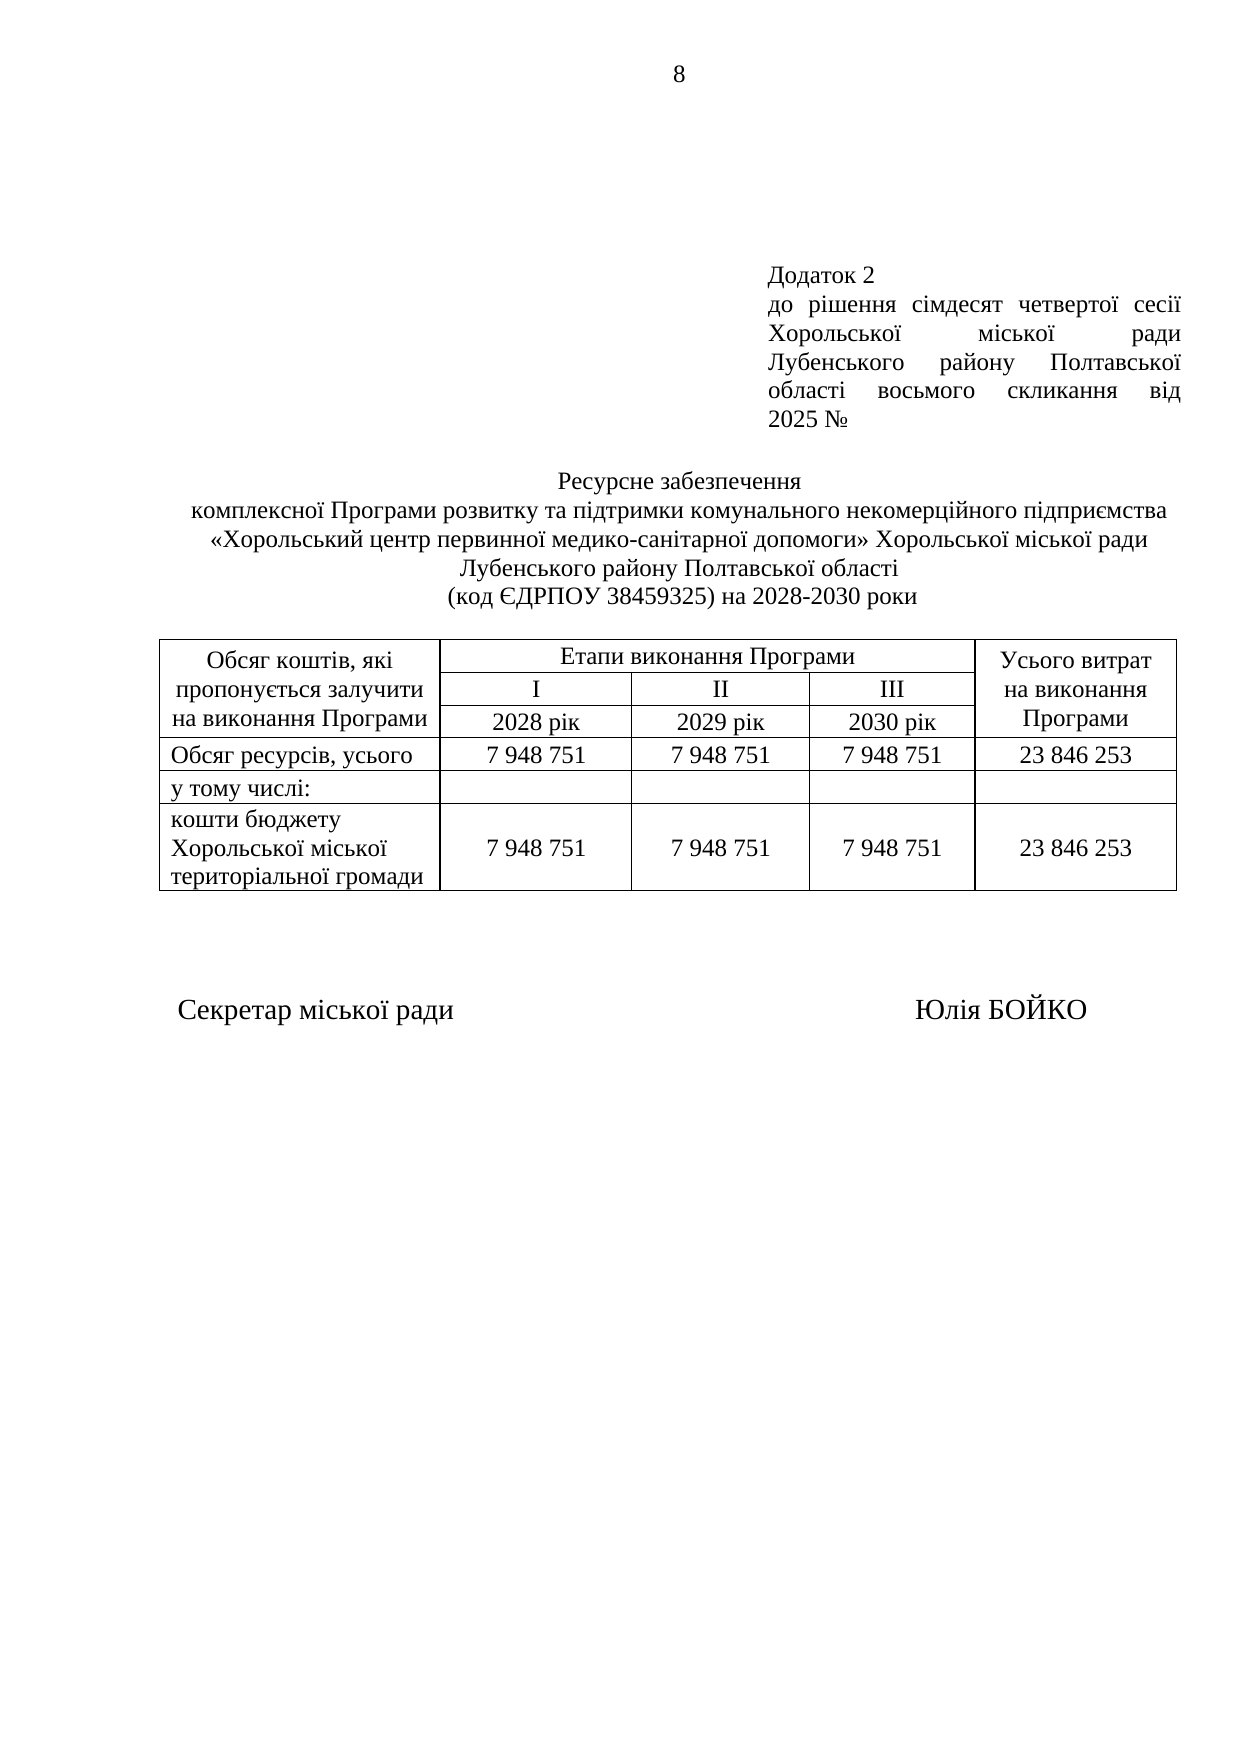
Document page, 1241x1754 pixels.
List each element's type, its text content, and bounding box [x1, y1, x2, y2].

table_cell [632, 771, 809, 803]
table_cell 7 948 751 [441, 804, 631, 890]
table_cell 2030 рік [810, 706, 974, 737]
table_header Обсяг коштів, які пропонується залучити на виконання Програми [160, 640, 439, 737]
table_cell [810, 771, 974, 803]
table_cell 7 948 751 [810, 804, 974, 890]
table_cell 2028 рік [441, 706, 631, 737]
table_cell ІІІ [810, 673, 974, 704]
text Ресурсне забезпечення [177, 466, 1181, 495]
table_header Усього витрат на виконання Програми [976, 640, 1176, 737]
table_cell 7 948 751 [441, 738, 631, 770]
text до рішення сімдесят четвертої сесії Хорольської міської ради Лубенського району Полтавської області восьмого скликання від 2025 № [768, 289, 1181, 433]
text (код ЄДРПОУ 38459325) на 2028-2030 роки [177, 581, 1181, 610]
table_cell у тому числі: [160, 771, 439, 803]
table_cell 2029 рік [632, 706, 809, 737]
table_cell [976, 771, 1176, 803]
table_cell ІІ [632, 673, 809, 704]
text комплексної Програми розвитку та підтримки комунального некомерційного підприємства «Хорольський центр первинної медико-санітарної допомоги» Хорольської міської ради Лубенського району Полтавської області [177, 495, 1181, 581]
table_cell І [441, 673, 631, 704]
table_cell Обсяг ресурсів, усього [160, 738, 439, 770]
table_cell 23 846 253 [976, 738, 1176, 770]
table_cell кошти бюджету Хорольської міської територіальної громади [160, 804, 439, 890]
table_cell [441, 771, 631, 803]
text Секретар міської ради Юлія БОЙКО [177, 992, 1181, 1025]
text Додаток 2 [693, 260, 1181, 289]
table_cell 7 948 751 [810, 738, 974, 770]
table_cell 23 846 253 [976, 804, 1176, 890]
table_cell 7 948 751 [632, 804, 809, 890]
table_cell 7 948 751 [632, 738, 809, 770]
table_header Етапи виконання Програми [441, 640, 974, 672]
